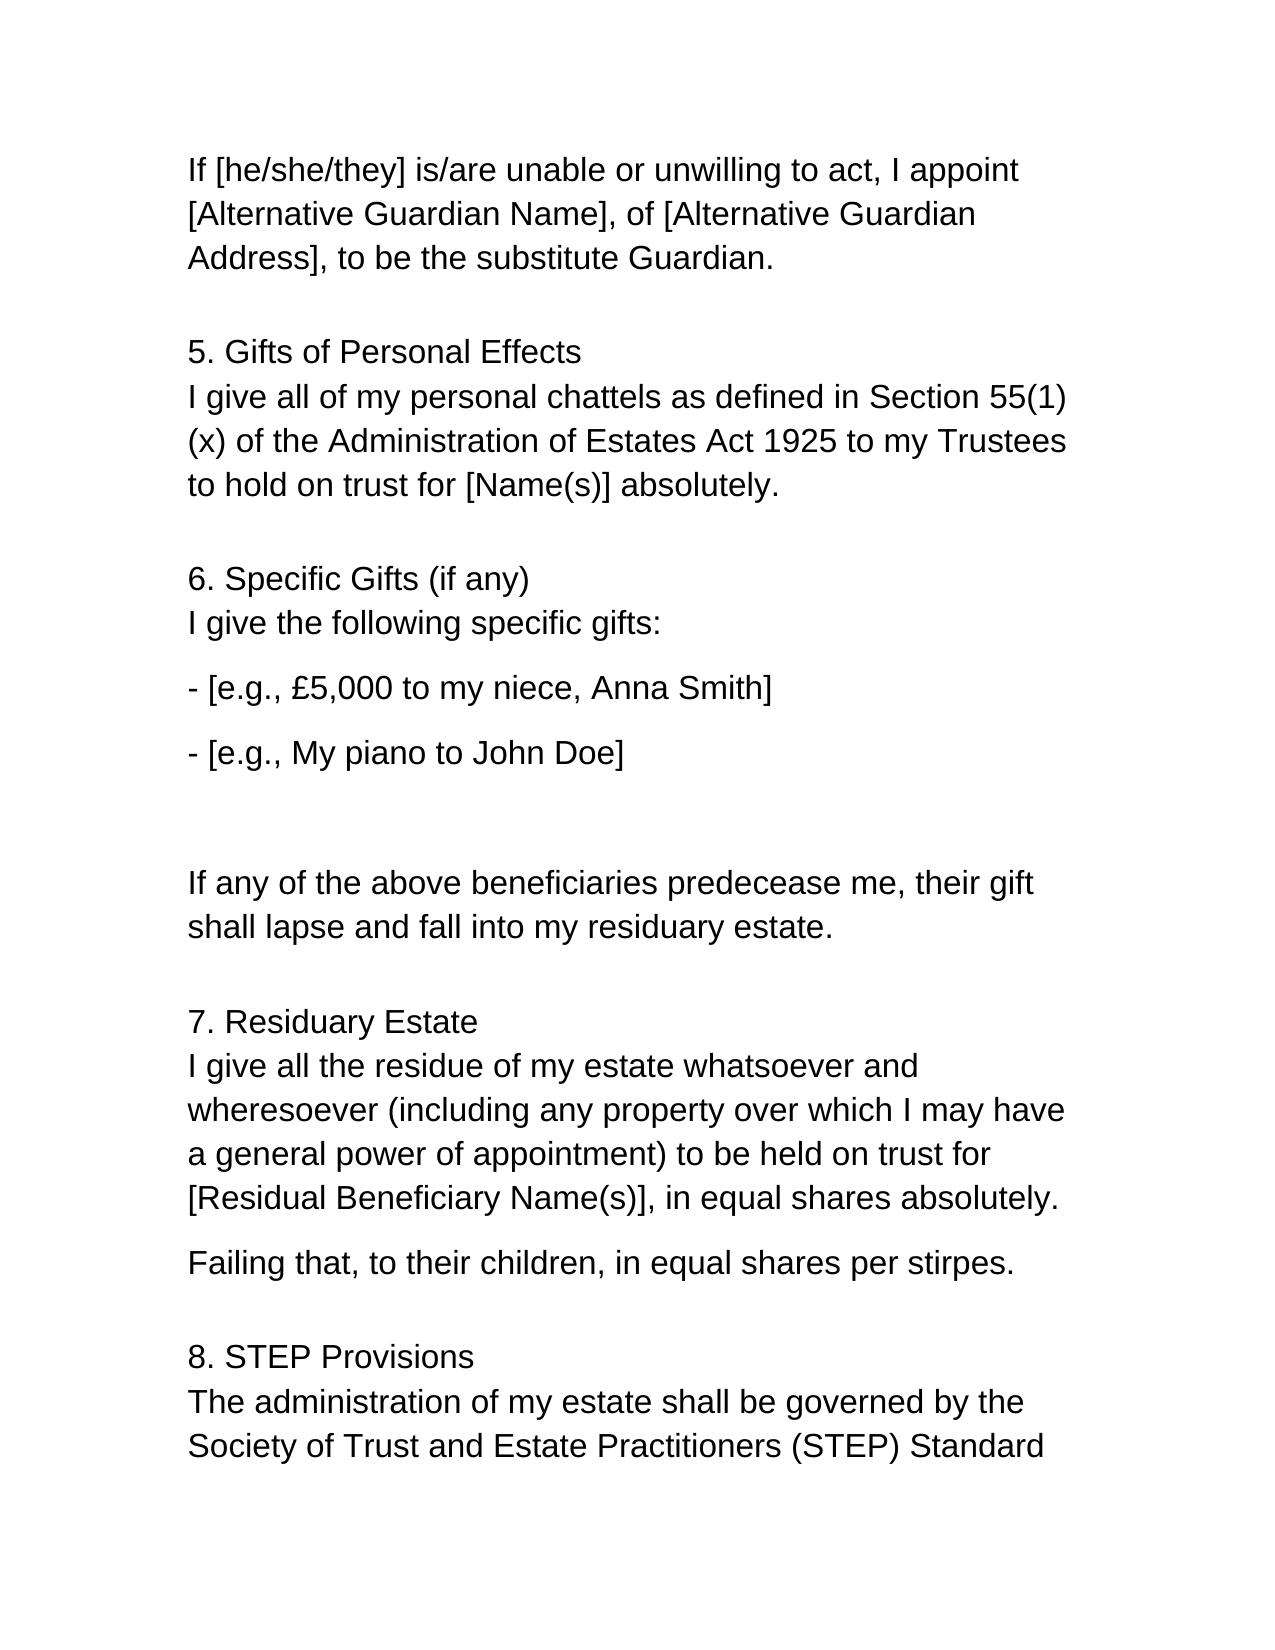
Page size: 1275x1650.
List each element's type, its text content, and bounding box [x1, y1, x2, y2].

text I give all of my personal chattels as defined in Section 55(1)(x) of the Administration of Estates Act 1925 to my Trustees to hold on trust for [Name(s)] absolutely. [187, 377, 1087, 503]
subtitle 5. Gifts of Personal Effects [187, 332, 1087, 371]
text Failing that, to their children, in equal shares per stirpes. [187, 1243, 1087, 1282]
text I give all the residue of my estate whatsoever and wheresoever (including any property over which I may have a general power of appointment) to be held on trust for [Residual Beneficiary Name(s)], in equal shares absolutely. [187, 1046, 1087, 1217]
text If [he/she/they] is/are unable or unwilling to act, I appoint [Alternative Guardian Name], of [Alternative Guardian Address], to be the substitute Guardian. [187, 150, 1087, 277]
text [187, 1382, 1087, 1464]
text I give the following specific gifts: [187, 603, 1087, 642]
subtitle 7. Residuary Estate [187, 1002, 1087, 1040]
text - [e.g., My piano to John Doe] [187, 733, 1087, 772]
text If any of the above beneficiaries predecease me, their gift shall lapse and fall into my residuary estate. [187, 863, 1087, 946]
subtitle 6. Specific Gifts (if any) [187, 559, 1087, 598]
subtitle 8. STEP Provisions [187, 1337, 1087, 1376]
text - [e.g., £5,000 to my niece, Anna Smith] [187, 668, 1087, 707]
